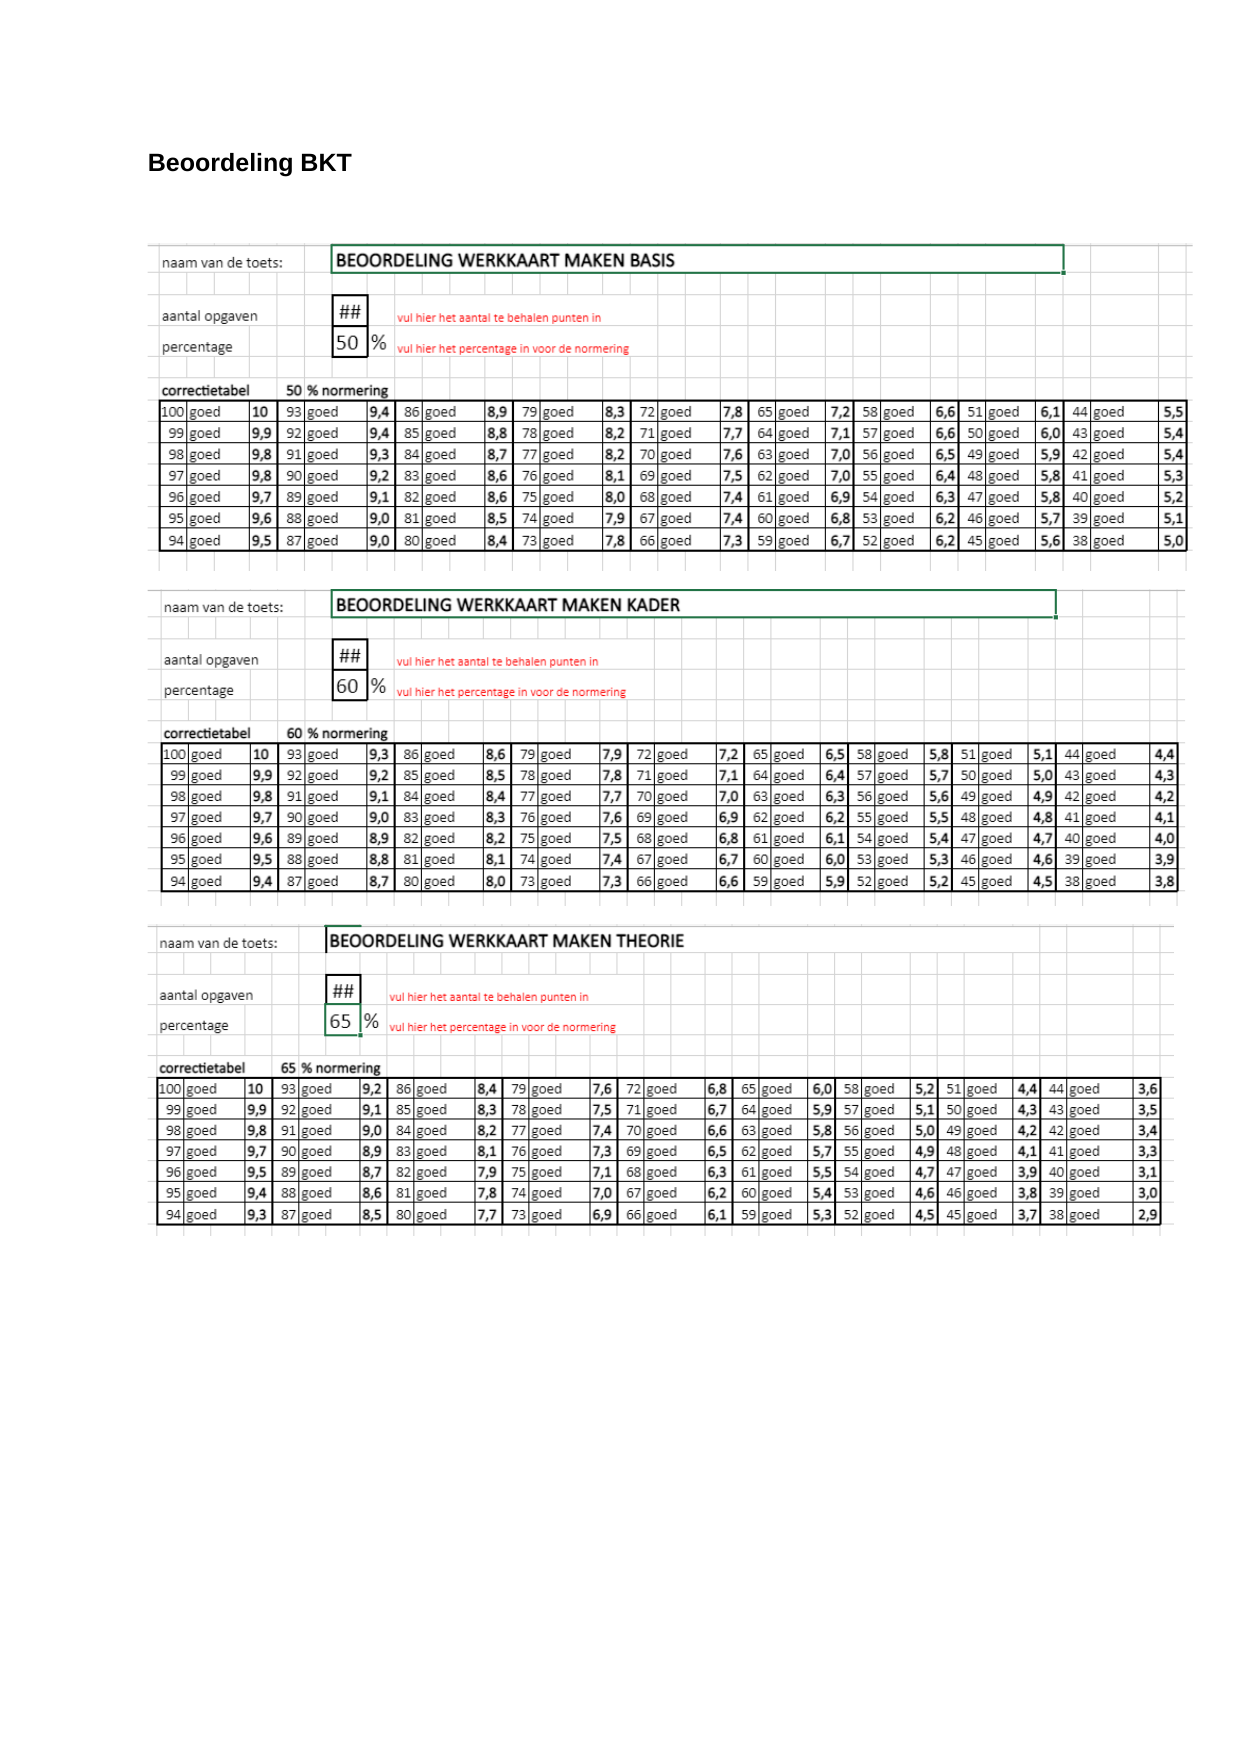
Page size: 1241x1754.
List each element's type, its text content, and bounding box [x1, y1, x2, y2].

picture [147, 924, 1174, 1236]
text Beoordeling BKT [148, 148, 1093, 176]
picture [147, 589, 1185, 906]
picture [147, 243, 1193, 571]
